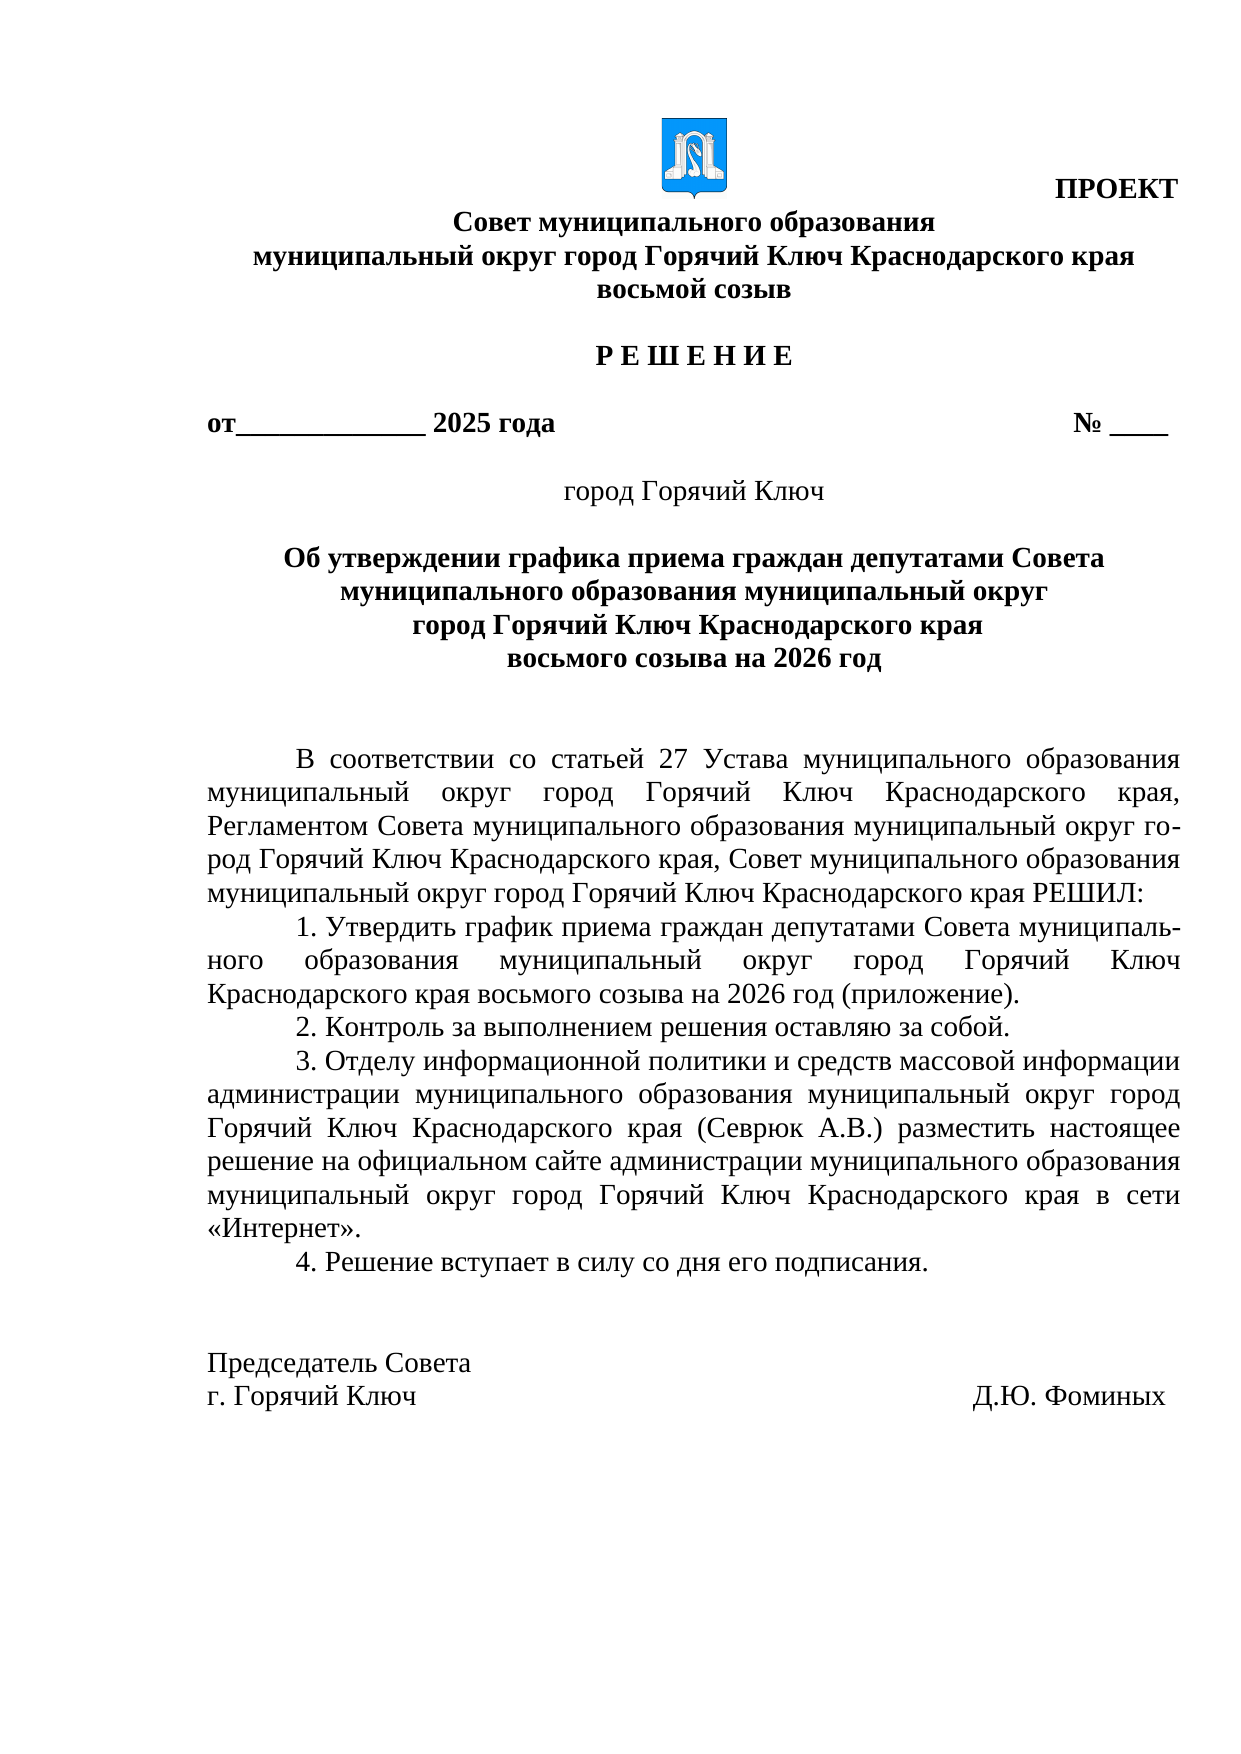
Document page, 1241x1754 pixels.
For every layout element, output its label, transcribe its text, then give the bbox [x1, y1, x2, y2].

list Контроль за выполнением решения оставляю за собой. [207, 1009, 1181, 1043]
text город Горячий Ключ Краснодарского края [207, 607, 1181, 640]
text Р Е Ш Е Н И Е [207, 338, 1181, 372]
text город Горячий Ключ [207, 473, 1181, 506]
text 4. Решение вступает в силу со дня его подписания. [207, 1244, 1181, 1278]
text ПРОЕКТ [207, 118, 1181, 204]
text В соответствии со статьей 27 Устава муниципального образования муниципальный округ город Горячий Ключ Краснодарского края, Регламентом Совета муниципального образования муниципальный округ город Горячий Ключ Краснодарского края, Совет муниципального образования муниципальный округ город Горячий Ключ Краснодарского края РЕШИЛ: [207, 741, 1181, 909]
picture [661, 118, 727, 199]
text муниципального образования муниципальный округ [207, 573, 1181, 607]
text муниципальный округ город Горячий Ключ Краснодарского края [207, 238, 1181, 271]
text Совет муниципального образования [207, 204, 1181, 238]
text 3. Отделу информационной политики и средств массовой информации администрации муниципального образования муниципальный округ город Горячий Ключ Краснодарского края (Севрюк А.В.) разместить настоящее решение на официальном сайте администрации муниципального образования муниципальный округ город Горячий Ключ Краснодарского края в сети «Интернет». [207, 1043, 1181, 1244]
text от_____________ 2025 года № ____ [207, 406, 1181, 439]
text Об утверждении графика приема граждан депутатами Совета [207, 540, 1181, 573]
text Председатель Совета [207, 1345, 1181, 1378]
text восьмого созыва на 2026 год [207, 640, 1181, 674]
list Утвердить график приема граждан депутатами Совета муниципального образования муниципальный округ город Горячий Ключ Краснодарского края восьмого созыва на 2026 год (приложение). [207, 909, 1181, 1009]
text г. Горячий Ключ Д.Ю. Фоминых [207, 1378, 1181, 1412]
text восьмой созыв [207, 271, 1181, 305]
